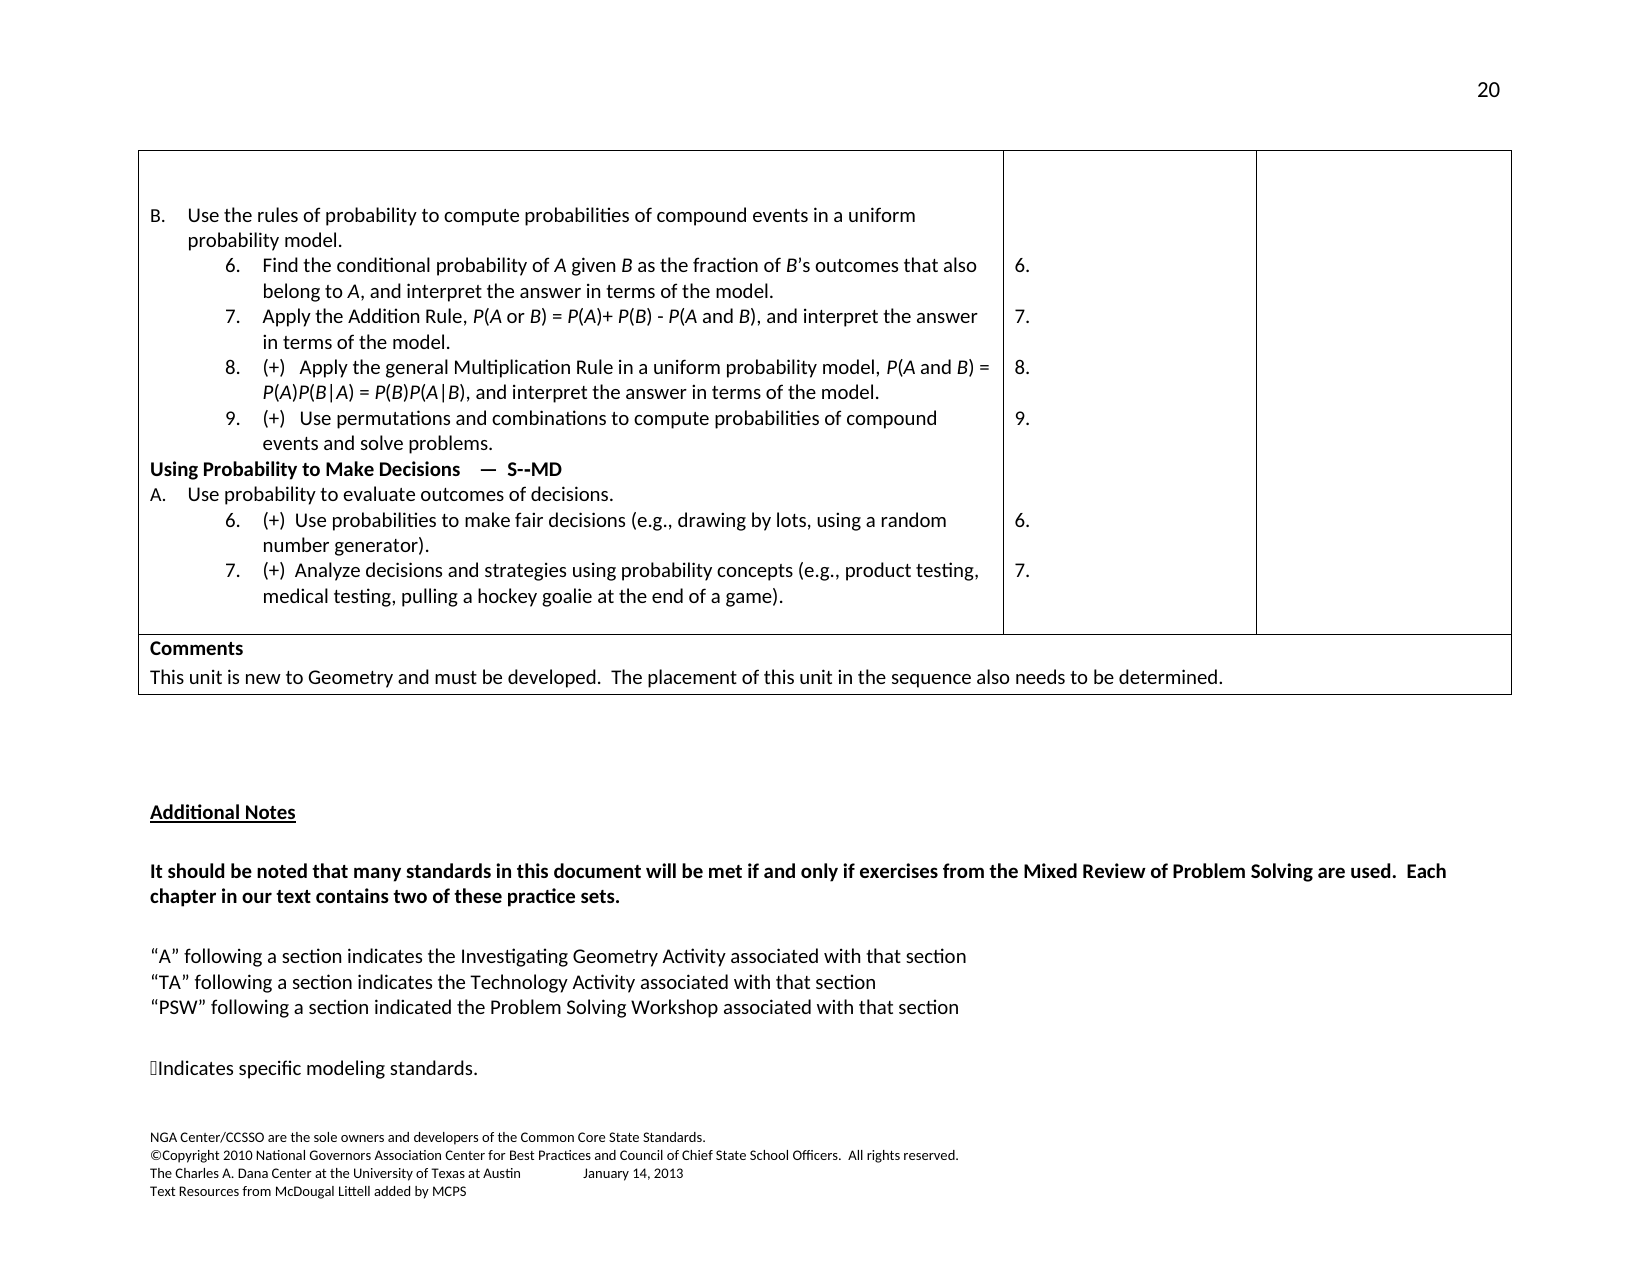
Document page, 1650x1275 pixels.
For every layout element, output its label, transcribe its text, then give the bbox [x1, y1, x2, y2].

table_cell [1004, 151, 1256, 634]
text “A” following a section indicates the Investigating Geometry Activity associated with that section [150, 944, 1500, 969]
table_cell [1257, 151, 1511, 634]
table_cell Comments This unit is new to Geometry and must be developed. The placement of this unit in the sequence also needs to be determined. [139, 635, 1511, 693]
text Indicates specific modeling standards. [150, 1055, 1500, 1080]
text It should be noted that many standards in this document will be met if and only if exercises from the Mixed Review of Problem Solving are used. Each chapter in our text contains two of these practice sets. [150, 858, 1500, 909]
text Additional Notes [150, 799, 1500, 825]
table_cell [139, 151, 1003, 634]
text “PSW” following a section indicated the Problem Solving Workshop associated with that section [150, 994, 1500, 1020]
text “TA” following a section indicates the Technology Activity associated with that section [150, 969, 1500, 994]
